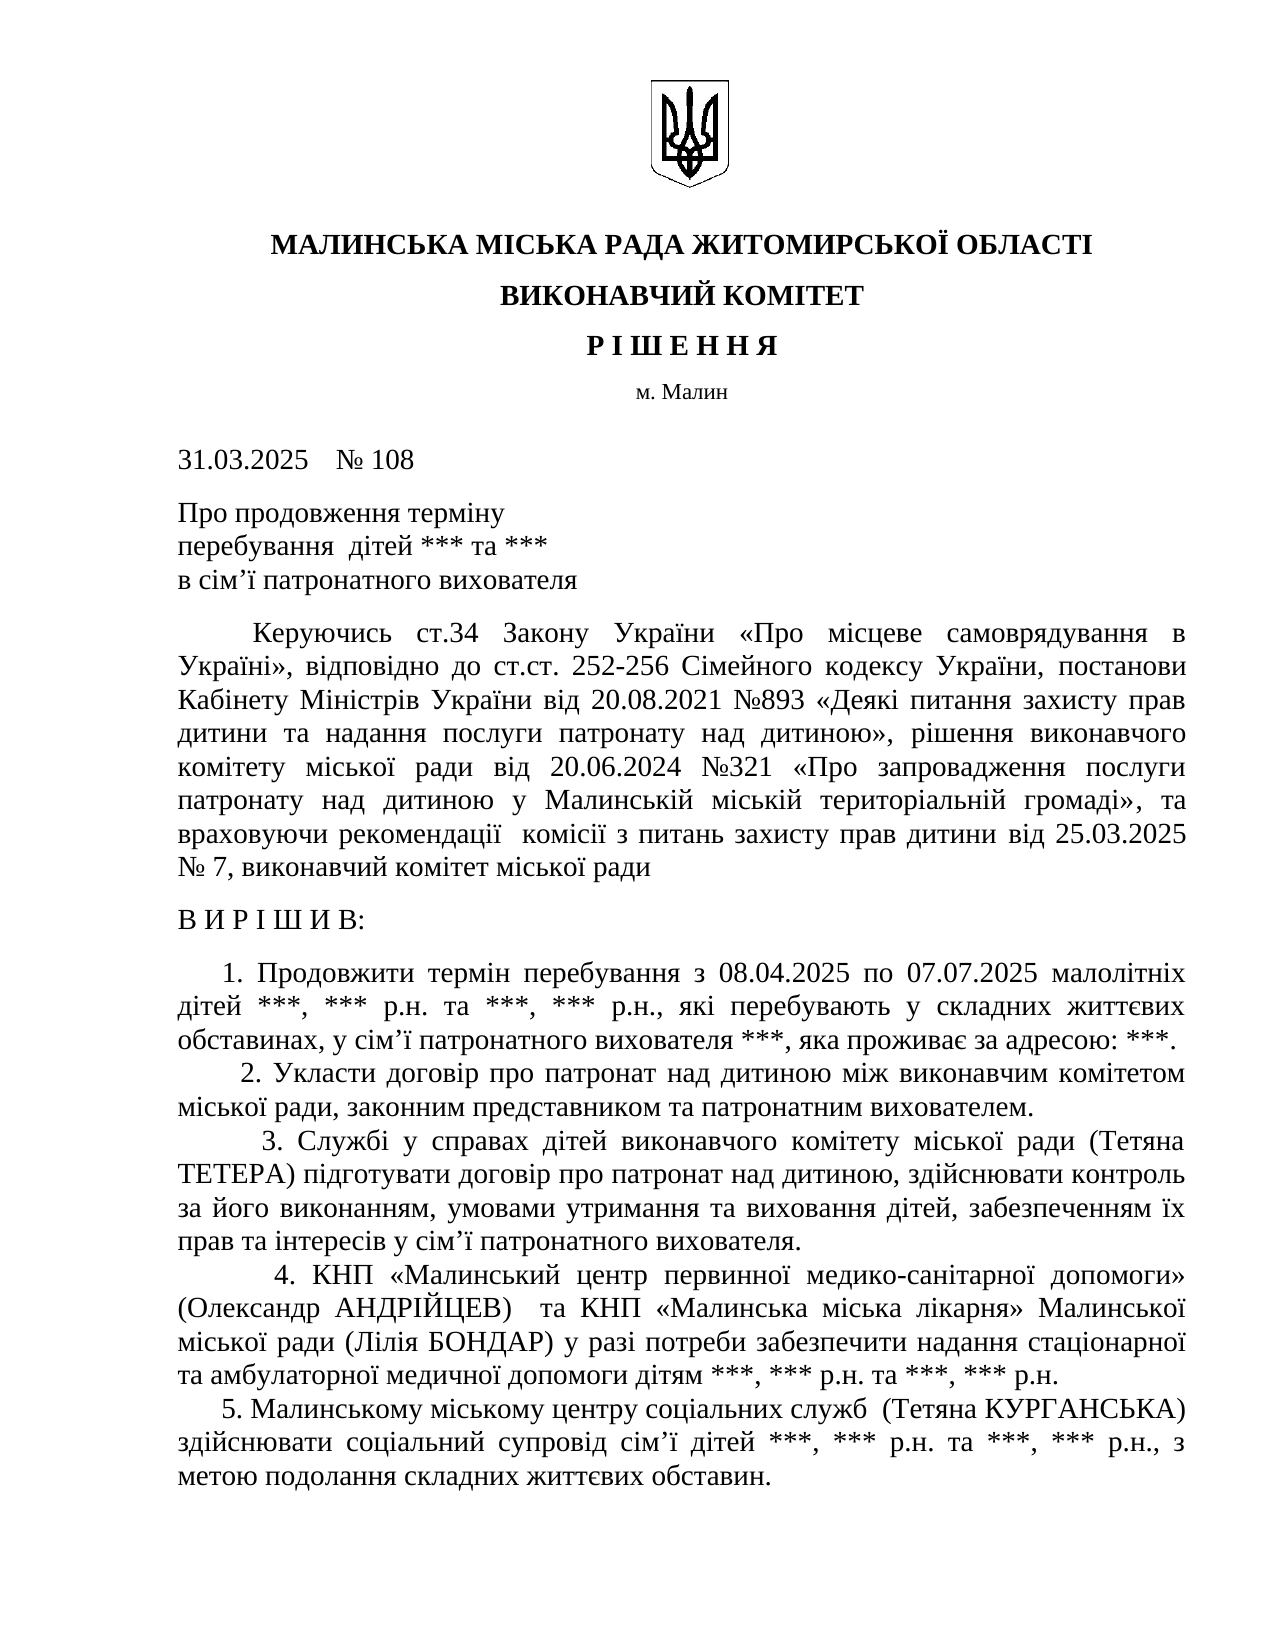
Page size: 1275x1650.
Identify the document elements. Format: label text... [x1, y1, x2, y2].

text Р І Ш Е Н Н Я [177, 328, 1186, 362]
text Про продовження терміну [177, 495, 1186, 528]
text МАЛИНСЬКА МІСЬКА РАДА ЖИТОМИРСЬКОЇ ОБЛАСТІ [177, 227, 1186, 261]
text 2. Укласти договір про патронат над дитиною між виконавчим комітетом міської ради, законним представником та патронатним вихователем. [177, 1056, 1186, 1123]
text 4. КНП «Малинський центр первинної медико-санітарної допомоги» (Олександр АНДРІЙЦЕВ) та КНП «Малинська міська лікарня» Малинської міської ради (Лілія БОНДАР) у разі потреби забезпечити надання стаціонарної та амбулаторної медичної допомоги дітям ***, *** р.н. та ***, *** р.н. [177, 1257, 1186, 1391]
text 5. Малинському міському центру соціальних служб (Тетяна КУРГАНСЬКА) здійснювати соціальний супровід сім’ї дітей ***, *** р.н. та ***, *** р.н., з метою подолання складних життєвих обставин. [177, 1391, 1186, 1492]
picture [649, 79, 730, 189]
text м. Малин [177, 378, 1186, 405]
text в сімʼї патронатного вихователя [177, 562, 1186, 596]
text ВИКОНАВЧИЙ КОМІТЕТ [177, 278, 1186, 311]
text 3. Службі у справах дітей виконавчого комітету міської ради (Тетяна ТЕТЕРА) підготувати договір про патронат над дитиною, здійснювати контроль за його виконанням, умовами утримання та виховання дітей, забезпеченням їх прав та інтересів у сім’ї патронатного вихователя. [177, 1123, 1186, 1257]
text перебування дітей *** та *** [177, 528, 1186, 562]
text 31.03.2025 № 108 [177, 442, 1275, 476]
list 1. Продовжити термін перебування з 08.04.2025 по 07.07.2025 малолітніх дітей ***, *** р.н. та ***, *** р.н., які перебувають у складних життєвих обставинах, у сім’ї патронатного вихователя ***, яка проживає за адресою: ***. [177, 955, 1186, 1056]
text В И Р І Ш И В: [177, 902, 1186, 936]
text Керуючись ст.34 Закону України «Про місцеве самоврядування в Україні», відповідно до ст.ст. 252-256 Сімейного кодексу України, постанови Кабінету Міністрів України від 20.08.2021 №893 «Деякі питання захисту прав дитини та надання послуги патронату над дитиною», рішення виконавчого комітету міської ради від 20.06.2024 №321 «Про запровадження послуги патронату над дитиною у Малинській міській територіальній громаді», та враховуючи рекомендації комісії з питань захисту прав дитини від 25.03.2025 № 7, виконавчий комітет міської ради [177, 615, 1186, 883]
